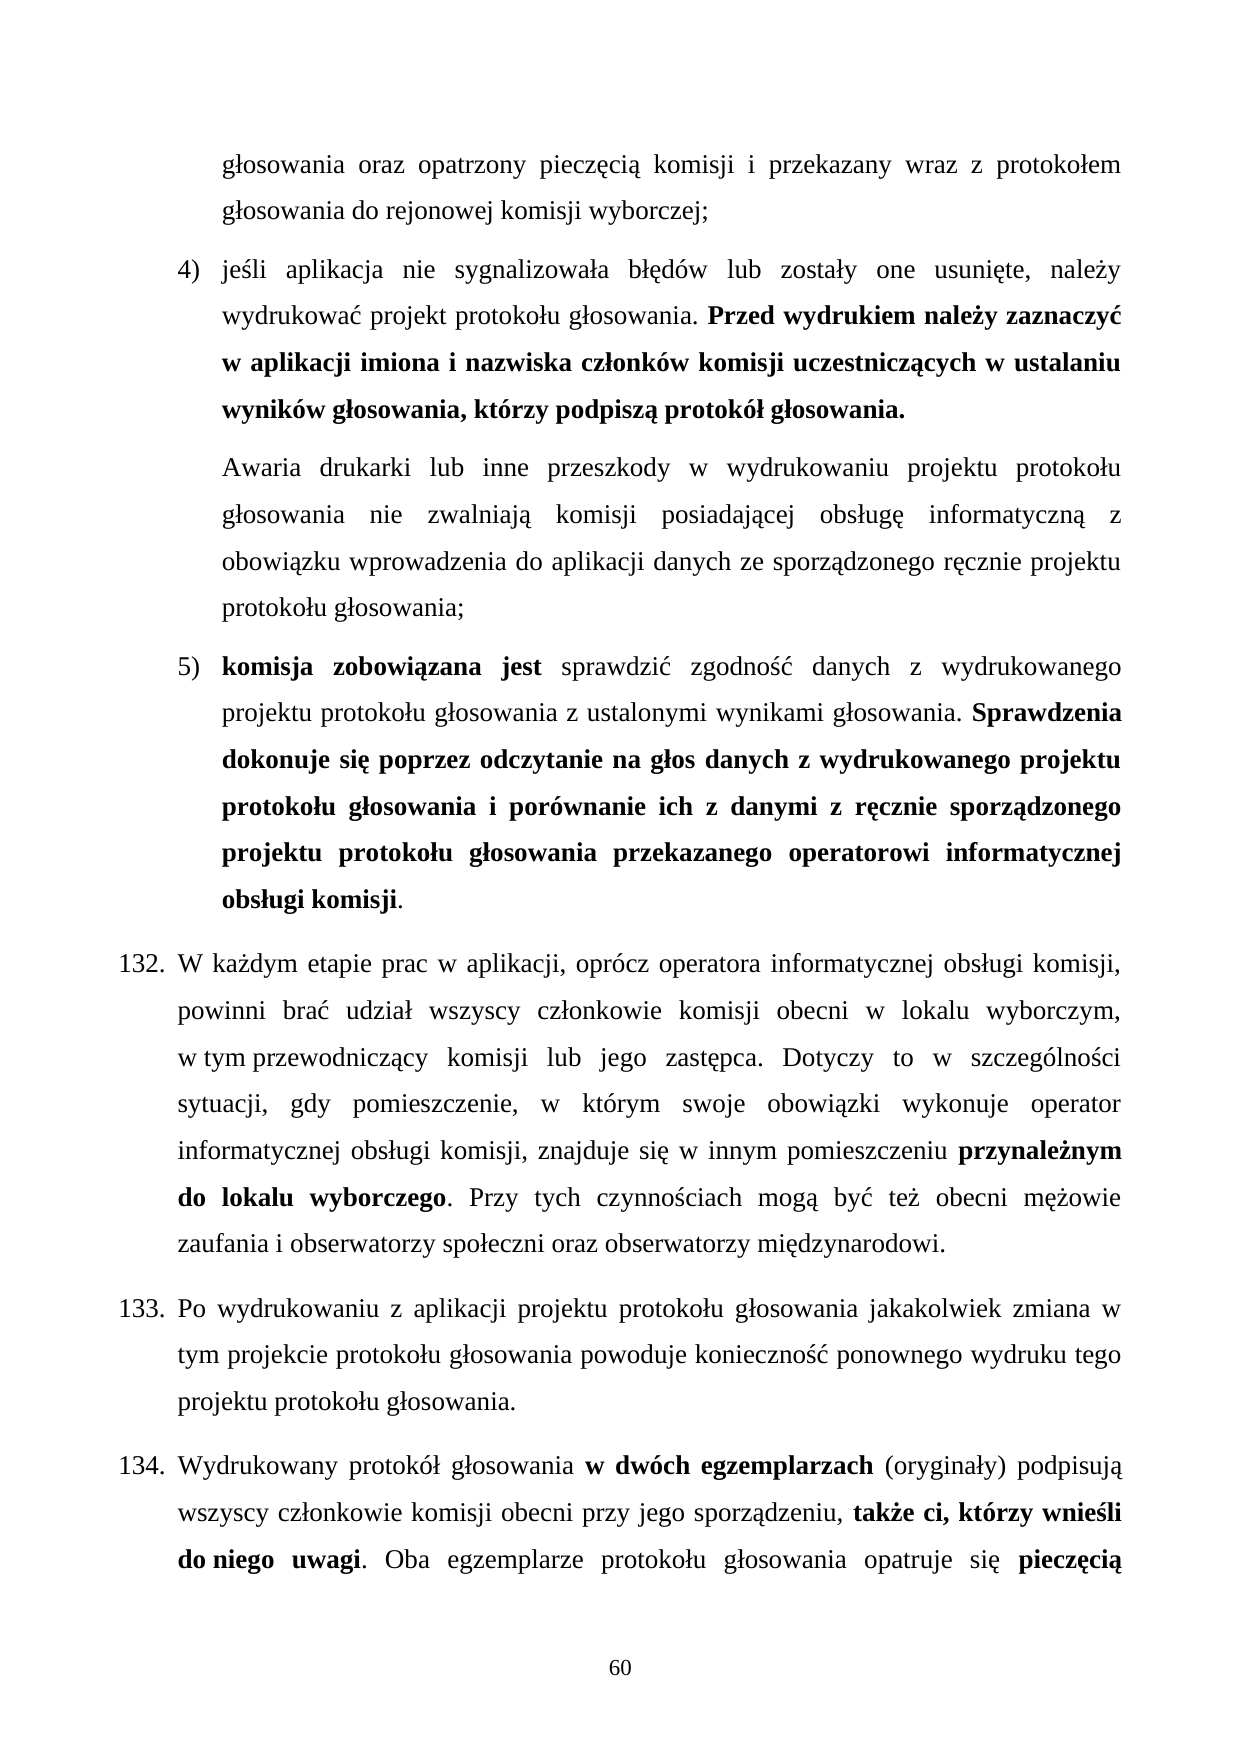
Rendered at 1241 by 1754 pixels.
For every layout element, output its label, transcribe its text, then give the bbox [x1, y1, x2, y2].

list komisja zobowiązana jest sprawdzić zgodność danych z wydrukowanego projektu protokołu głosowania z ustalonymi wynikami głosowania. Sprawdzenia dokonuje się poprzez odczytanie na głos danych z wydrukowanego projektu protokołu głosowania i porównanie ich z danymi z ręcznie sporządzonego projektu protokołu głosowania przekazanego operatorowi informatycznej obsługi komisji. [177, 650, 1122, 914]
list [118, 1449, 1122, 1574]
list W każdym etapie prac w aplikacji, oprócz operatora informatycznej obsługi komisji, powinni brać udział wszyscy członkowie komisji obecni w lokalu wyborczym, w tym przewodniczący komisji lub jego zastępca. Dotyczy to w szczególności sytuacji, gdy pomieszczenie, w którym swoje obowiązki wykonuje operator informatycznej obsługi komisji, znajduje się w innym pomieszczeniu przynależnym do lokalu wyborczego. Przy tych czynnościach mogą być też obecni mężowie zaufania i obserwatorzy społeczni oraz obserwatorzy międzynarodowi. [118, 947, 1122, 1258]
list Awaria drukarki lub inne przeszkody w wydrukowaniu projektu protokołu głosowania nie zwalniają komisji posiadającej obsługę informatyczną z obowiązku wprowadzenia do aplikacji danych ze sporządzonego ręcznie projektu protokołu głosowania; [222, 451, 1122, 622]
list jeśli aplikacja nie sygnalizowała błędów lub zostały one usunięte, należy wydrukować projekt protokołu głosowania. Przed wydrukiem należy zaznaczyć w aplikacji imiona i nazwiska członków komisji uczestniczących w ustalaniu wyników głosowania, którzy podpiszą protokół głosowania. [177, 253, 1122, 424]
list Po wydrukowaniu z aplikacji projektu protokołu głosowania jakakolwiek zmiana w tym projekcie protokołu głosowania powoduje konieczność ponownego wydruku tego projektu protokołu głosowania. [118, 1292, 1122, 1416]
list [177, 148, 1122, 226]
